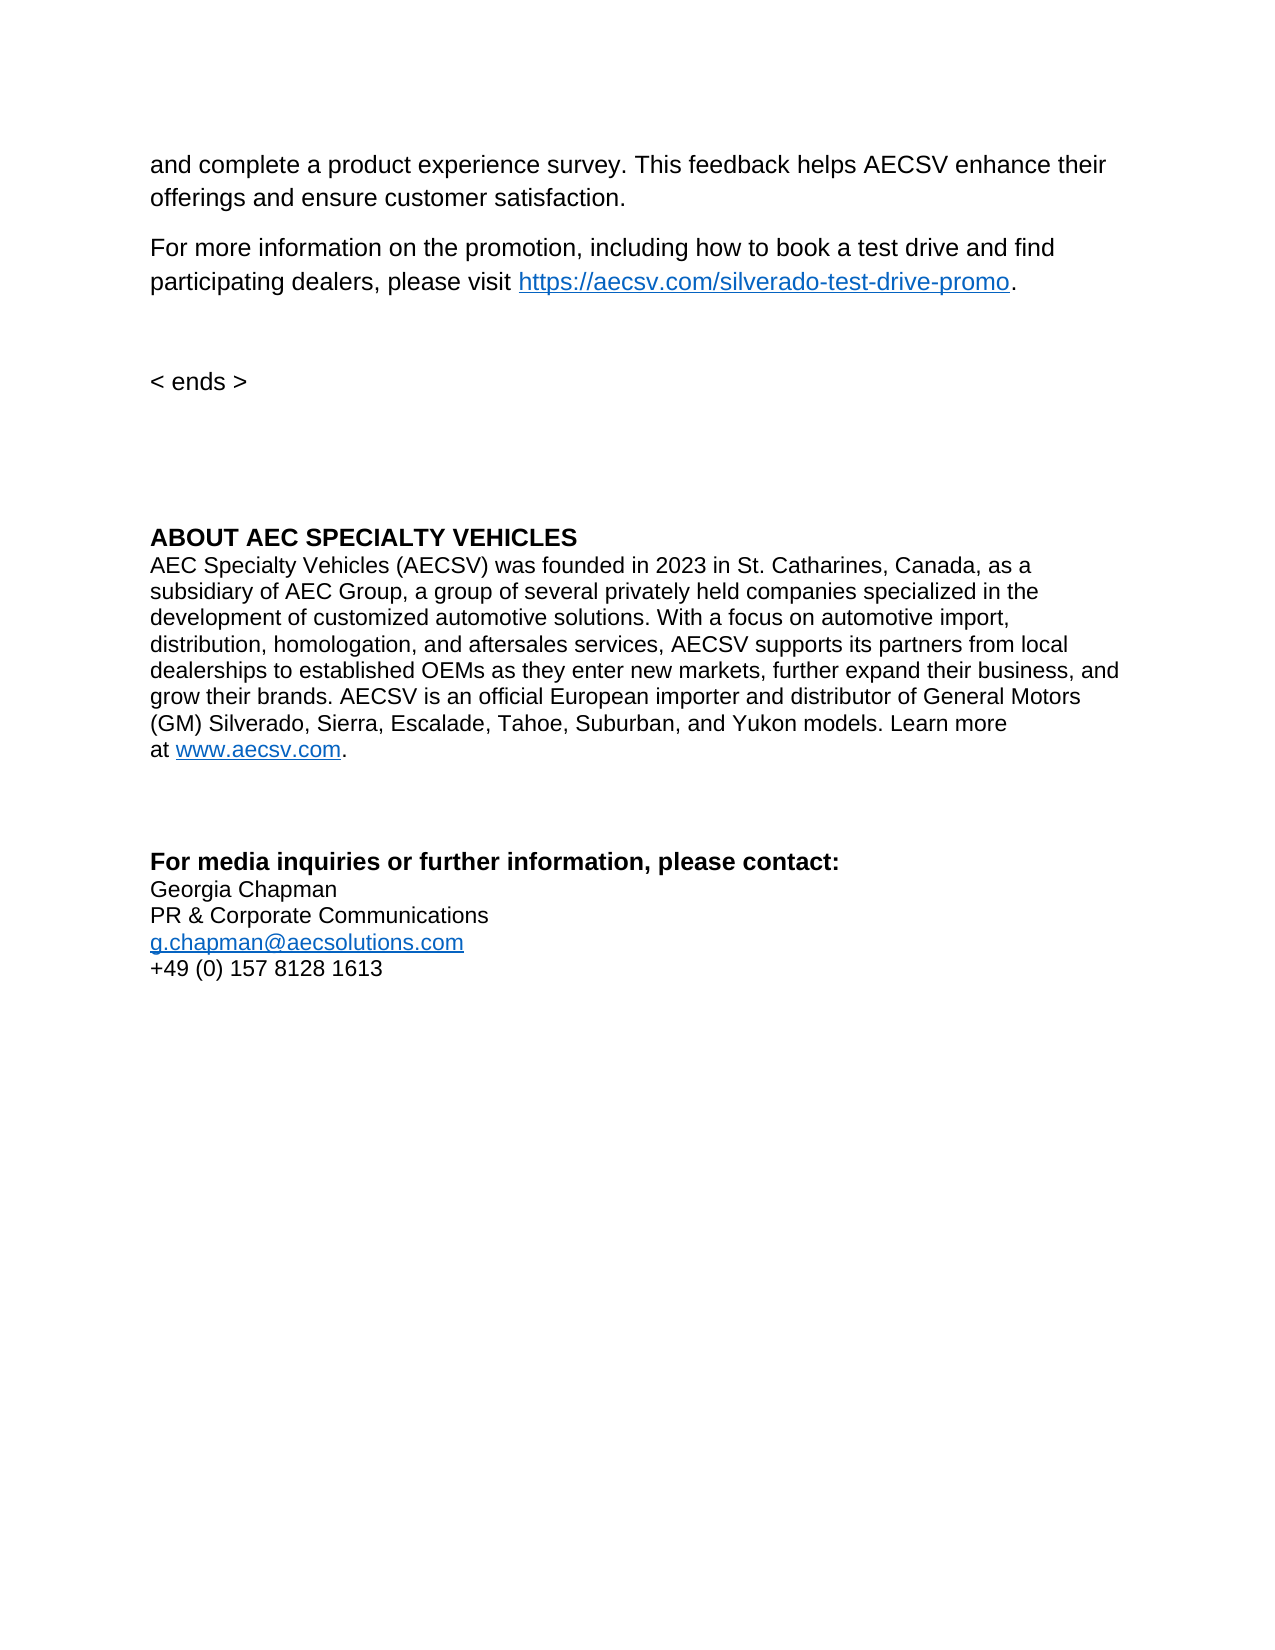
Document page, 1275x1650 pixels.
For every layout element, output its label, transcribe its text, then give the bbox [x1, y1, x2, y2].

text ABOUT AEC SPECIALTY VEHICLES [150, 523, 1125, 552]
text For more information on the promotion, including how to book a test drive and find participating dealers, please visit https://aecsv.com/silverado-test-drive-promo. [150, 233, 1125, 295]
text AEC Specialty Vehicles (AECSV) was founded in 2023 in St. Catharines, Canada, as a subsidiary of AEC Group, a group of several privately held companies specialized in the development of customized automotive solutions. With a focus on automotive import, distribution, homologation, and aftersales services, AECSV supports its partners from local dealerships to established OEMs as they enter new markets, further expand their business, and grow their brands. AECSV is an official European importer and distributor of General Motors (GM) Silverado, Sierra, Escalade, Tahoe, Suburban, and Yukon models. Learn more at www.aecsv.com. [150, 552, 1125, 762]
text Georgia Chapman PR & Corporate Communications g.chapman@aecsolutions.com +49 (0) 157 8128 1613 [150, 876, 1125, 981]
text < ends > [150, 367, 1125, 395]
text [150, 150, 1125, 212]
text For media inquiries or further information, please contact: [150, 847, 1125, 876]
